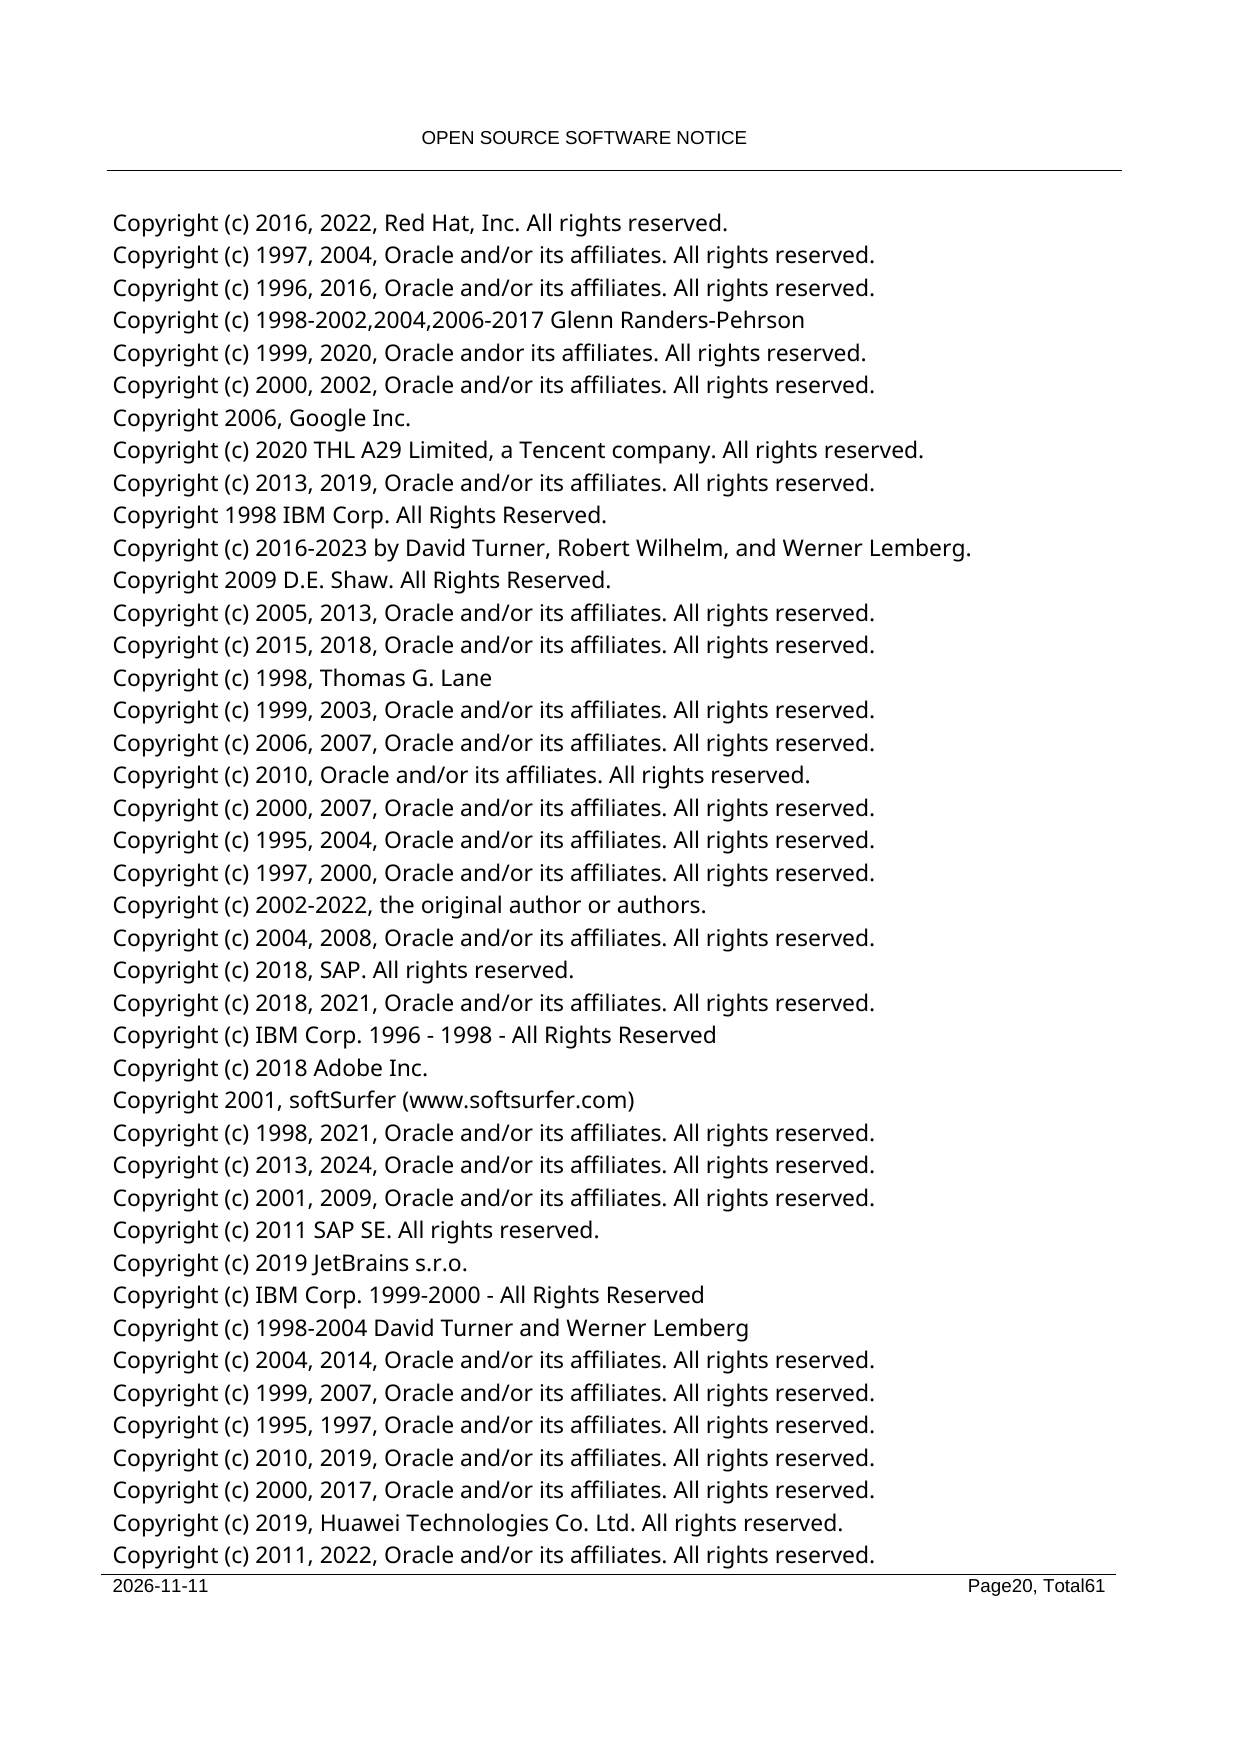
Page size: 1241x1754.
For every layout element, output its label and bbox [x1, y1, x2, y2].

text [112, 206, 1128, 1571]
